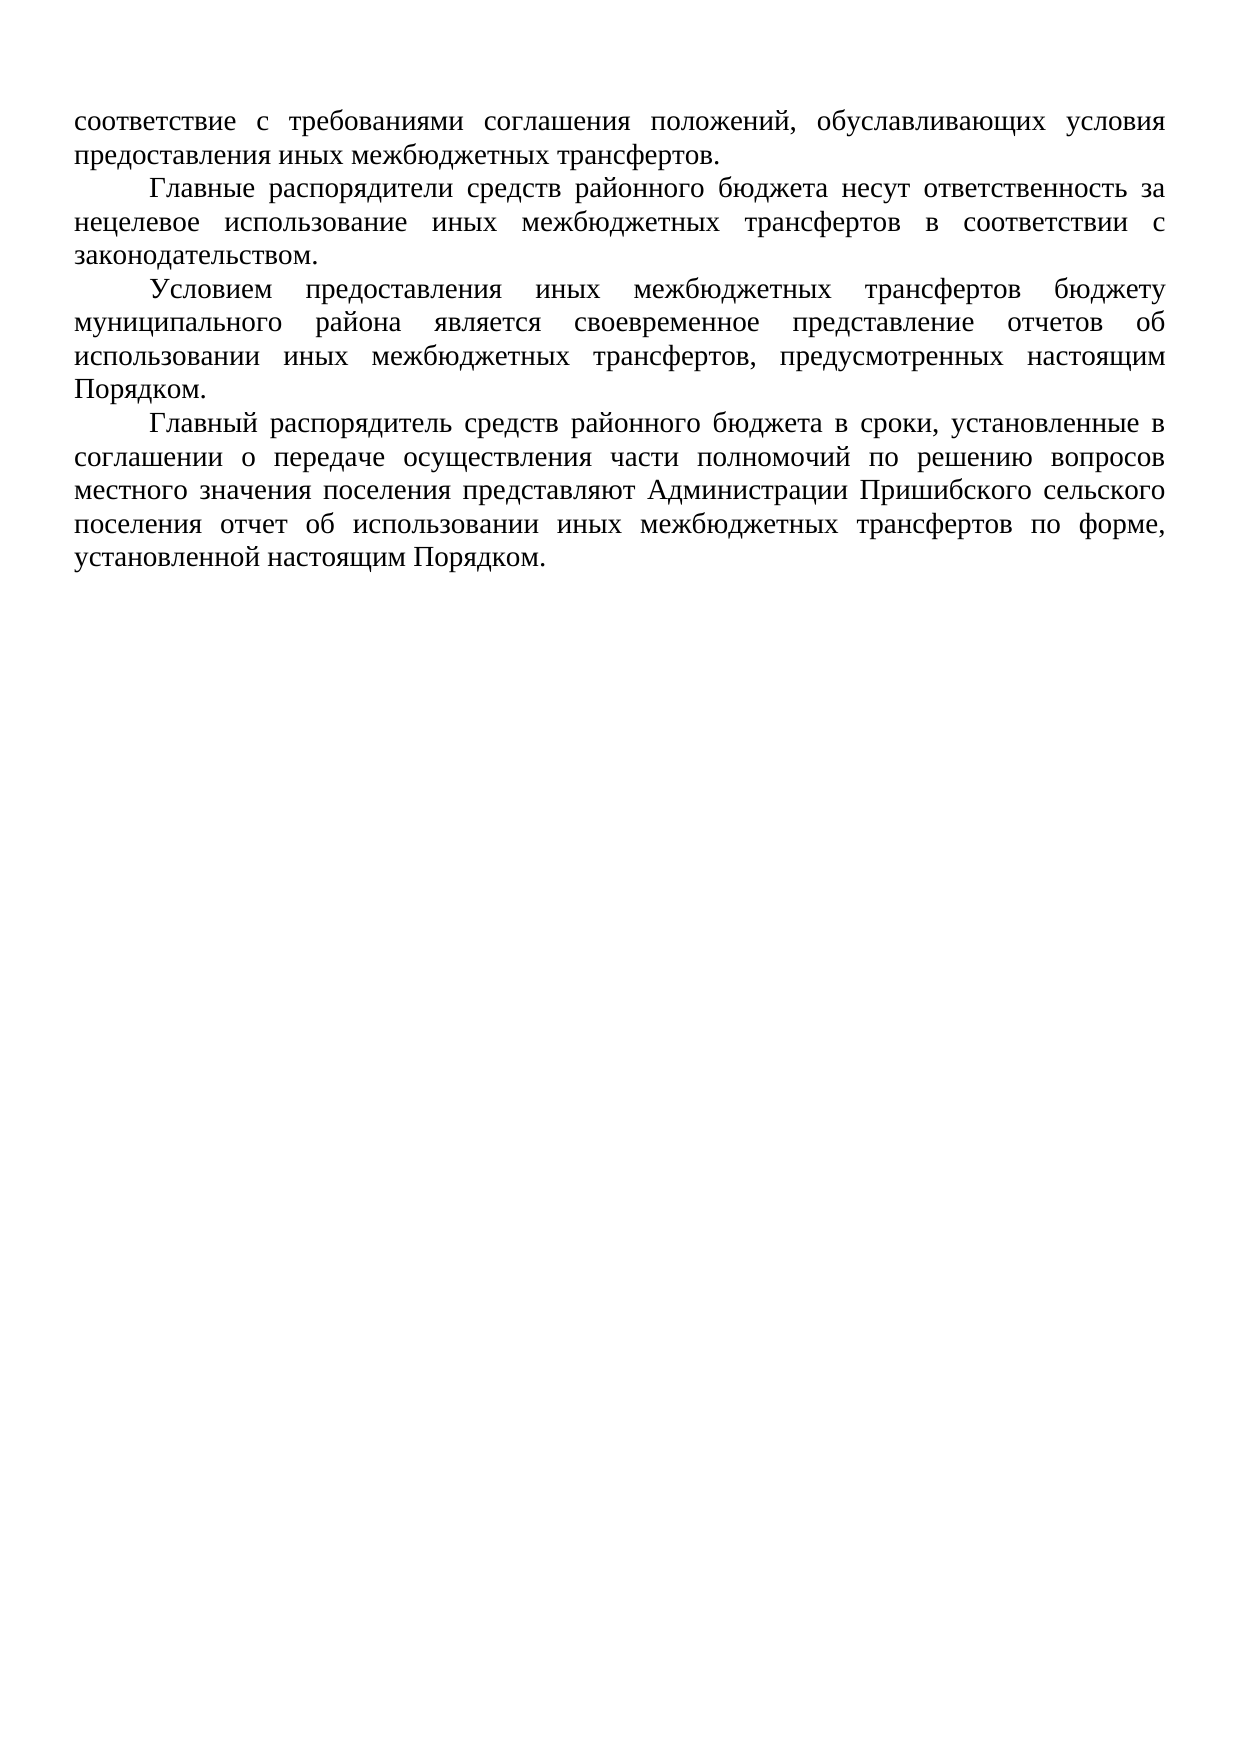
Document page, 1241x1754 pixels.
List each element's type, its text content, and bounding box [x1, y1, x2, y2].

text Условием предоставления иных межбюджетных трансфертов бюджету муниципального района является своевременное представление отчетов об использовании иных межбюджетных трансфертов, предусмотренных настоящим Порядком. [74, 271, 1166, 405]
text Главный распорядитель средств районного бюджета в сроки, установленные в соглашении о передаче осуществления части полномочий по решению вопросов местного значения поселения представляют Администрации Пришибского сельского поселения отчет об использовании иных межбюджетных трансфертов по форме, установленной настоящим Порядком. [74, 405, 1166, 573]
text Главные распорядители средств районного бюджета несут ответственность за нецелевое использование иных межбюджетных трансфертов в соответствии с законодательством. [74, 170, 1166, 271]
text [74, 103, 1166, 170]
